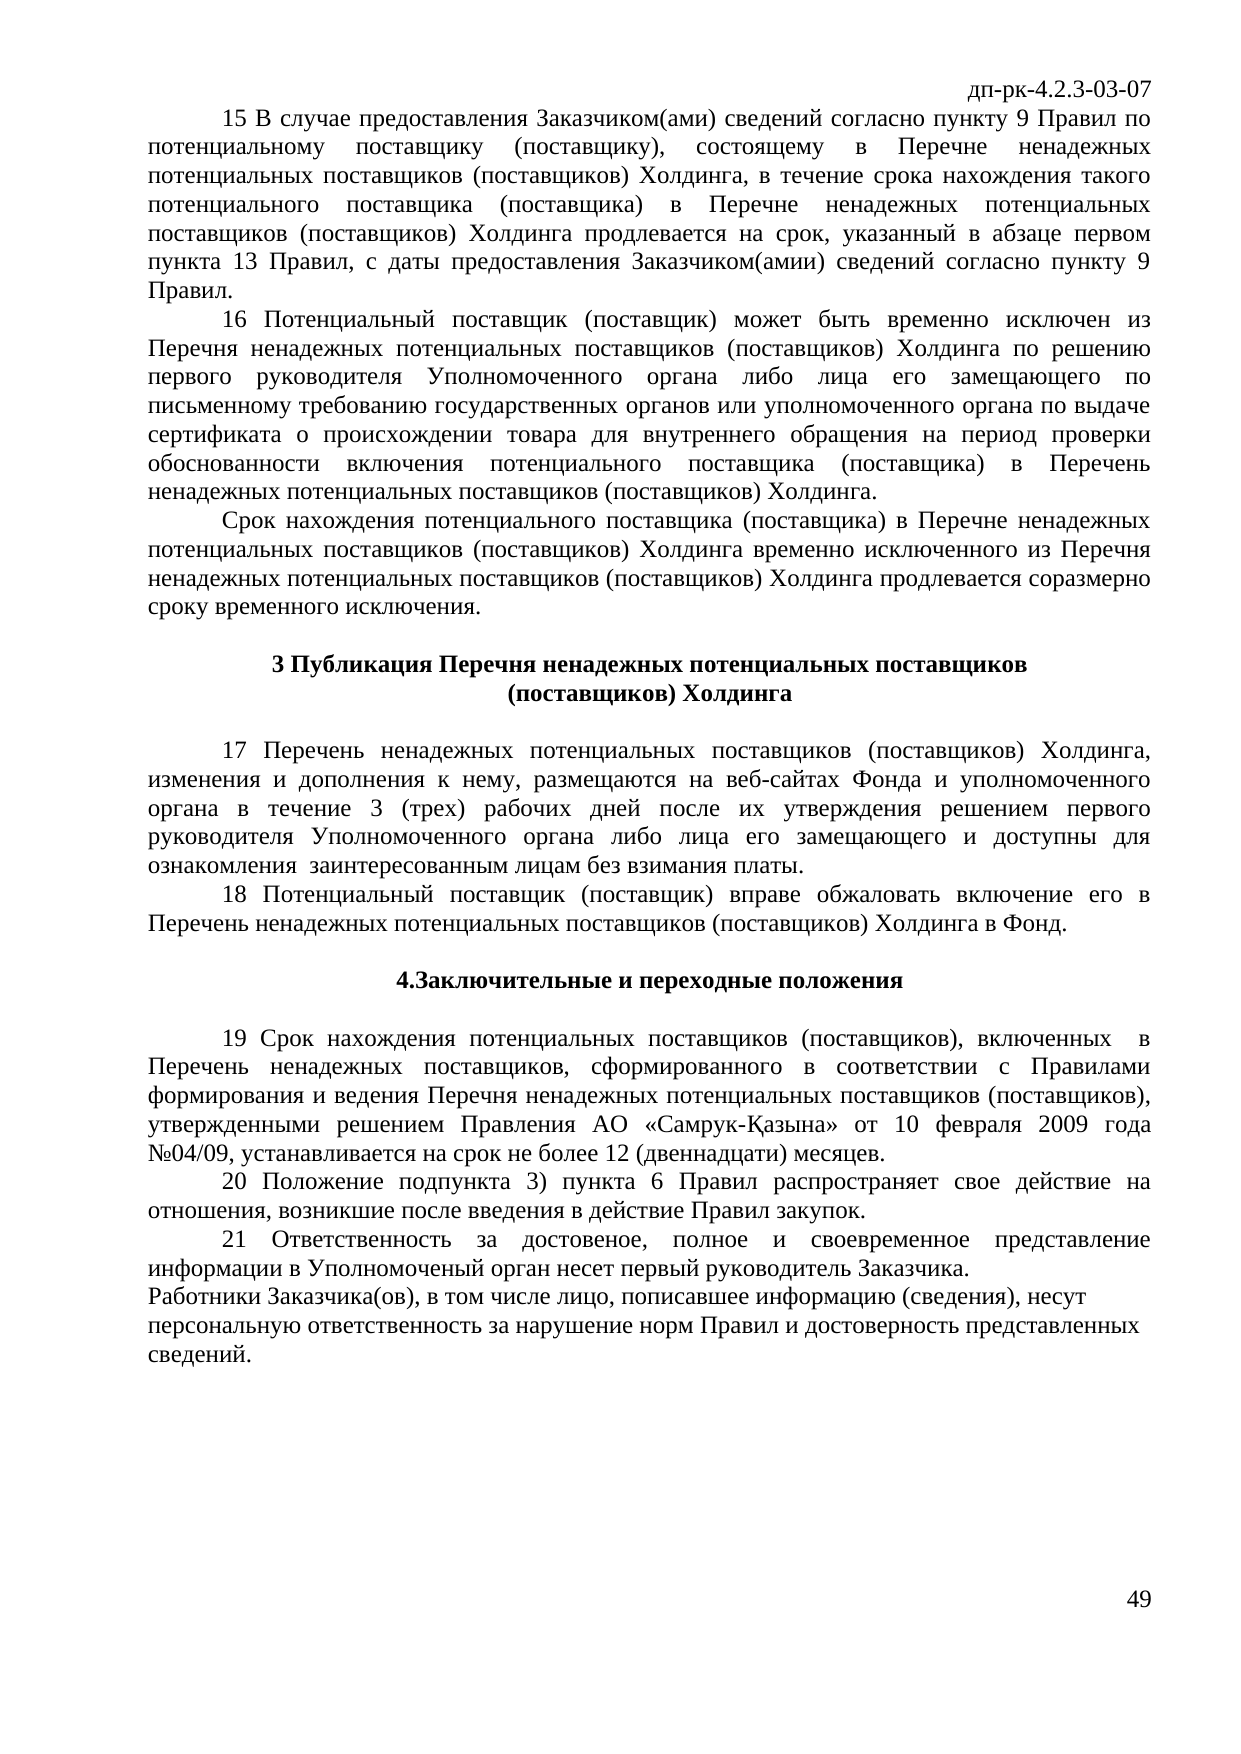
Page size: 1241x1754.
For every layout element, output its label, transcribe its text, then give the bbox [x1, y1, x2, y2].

text 19 Срок нахождения потенциальных поставщиков (поставщиков), включенных в Перечень ненадежных поставщиков, сформированного в соответствии с Правилами формирования и ведения Перечня ненадежных потенциальных поставщиков (поставщиков), утвержденными решением Правления АО «Самрук-Қазына» от 10 февраля 2009 года №04/09, устанавливается на срок не более 12 (двеннадцати) месяцев. [148, 1023, 1152, 1166]
text (поставщиков) Холдинга [148, 678, 1152, 706]
text 18 Потенциальный поставщик (поставщик) вправе обжаловать включение его в Перечень ненадежных потенциальных поставщиков (поставщиков) Холдинга в Фонд. [148, 879, 1152, 936]
text 16 Потенциальный поставщик (поставщик) может быть временно исключен из Перечня ненадежных потенциальных поставщиков (поставщиков) Холдинга по решению первого руководителя Уполномоченного органа либо лица его замещающего по письменному требованию государственных органов или уполномоченного органа по выдаче сертификата о происхождении товара для внутреннего обращения на период проверки обоснованности включения потенциального поставщика (поставщика) в Перечень ненадежных потенциальных поставщиков (поставщиков) Холдинга. [148, 304, 1152, 505]
text 15 В случае предоставления Заказчиком(ами) сведений согласно пункту 9 Правил по потенциальному поставщику (поставщику), состоящему в Перечне ненадежных потенциальных поставщиков (поставщиков) Холдинга, в течение срока нахождения такого потенциального поставщика (поставщика) в Перечне ненадежных потенциальных поставщиков (поставщиков) Холдинга продлевается на срок, указанный в абзаце первом пункта 13 Правил, с даты предоставления Заказчиком(амии) сведений согласно пункту 9 Правил. [148, 103, 1152, 304]
text 3 Публикация Перечня ненадежных потенциальных поставщиков [148, 649, 1152, 678]
text 20 Положение подпункта 3) пункта 6 Правил распространяет свое действие на отношения, возникшие после введения в действие Правил закупок. [148, 1166, 1152, 1224]
text 49 [148, 1584, 1152, 1613]
text 4.Заключительные и переходные положения [148, 965, 1152, 994]
text Работники Заказчика(ов), в том числе лицо, пописавшее информацию (сведения), несут персональную ответственность за нарушение норм Правил и достоверность представленных сведений. [148, 1281, 1152, 1368]
text Срок нахождения потенциального поставщика (поставщика) в Перечне ненадежных потенциальных поставщиков (поставщиков) Холдинга временно исключенного из Перечня ненадежных потенциальных поставщиков (поставщиков) Холдинга продлевается соразмерно сроку временного исключения. [148, 505, 1152, 620]
text 21 Ответственность за достовеное, полное и своевременное представление информации в Уполномоченый орган несет первый руководитель Заказчика. [148, 1224, 1152, 1281]
text 17 Перечень ненадежных потенциальных поставщиков (поставщиков) Холдинга, изменения и дополнения к нему, размещаются на веб-сайтах Фонда и уполномоченного органа в течение 3 (трех) рабочих дней после их утверждения решением первого руководителя Уполномоченного органа либо лица его замещающего и доступны для ознакомления заинтересованным лицам без взимания платы. [148, 735, 1152, 879]
